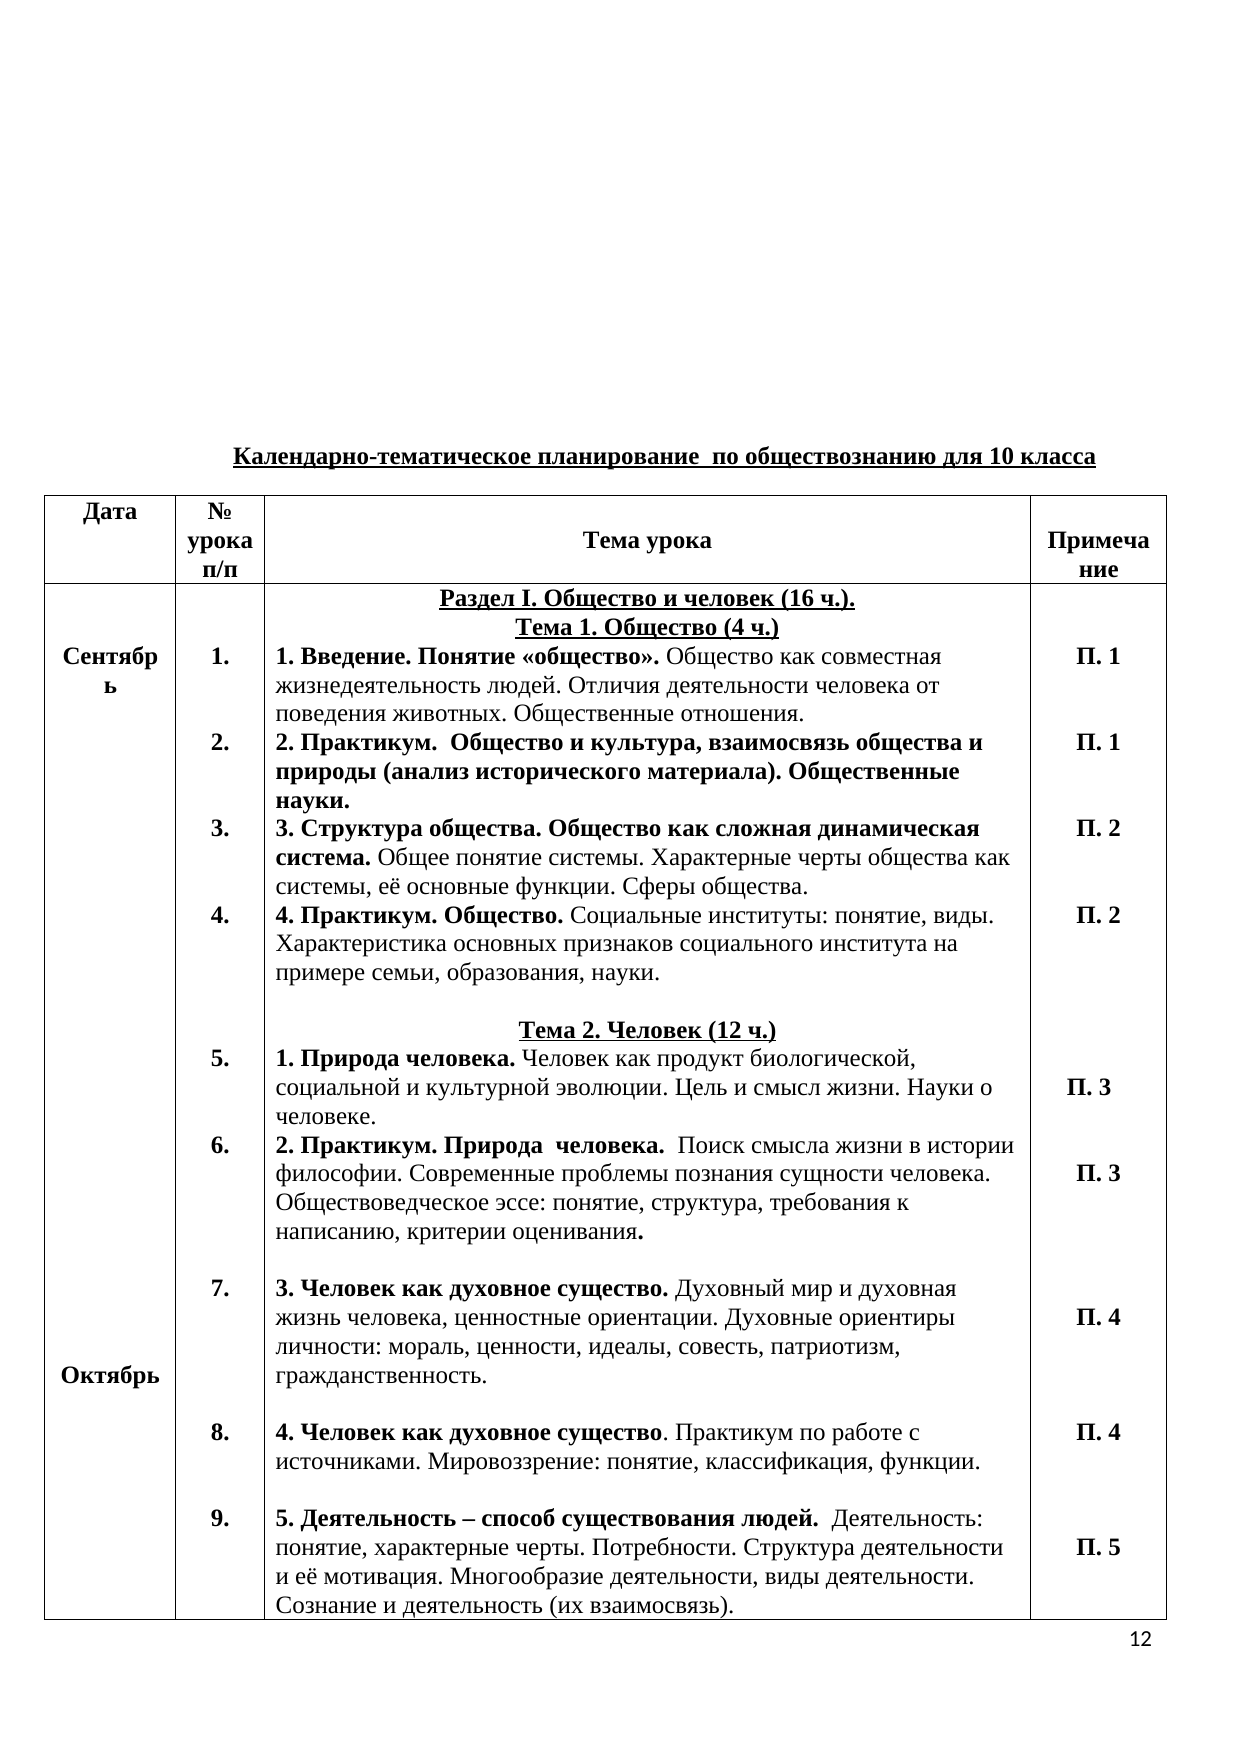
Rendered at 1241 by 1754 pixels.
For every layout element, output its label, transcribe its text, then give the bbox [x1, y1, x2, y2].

text Календарно-тематическое планирование по обществознанию для 10 класса [177, 441, 1152, 470]
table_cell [265, 584, 1030, 1618]
table_header № урока п/п [176, 496, 264, 582]
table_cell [176, 584, 264, 1618]
table_header Дата [45, 496, 175, 582]
table_header Тема урока [265, 496, 1030, 582]
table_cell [1031, 584, 1166, 1618]
table_header Примечание [1031, 496, 1166, 582]
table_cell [45, 584, 175, 1618]
